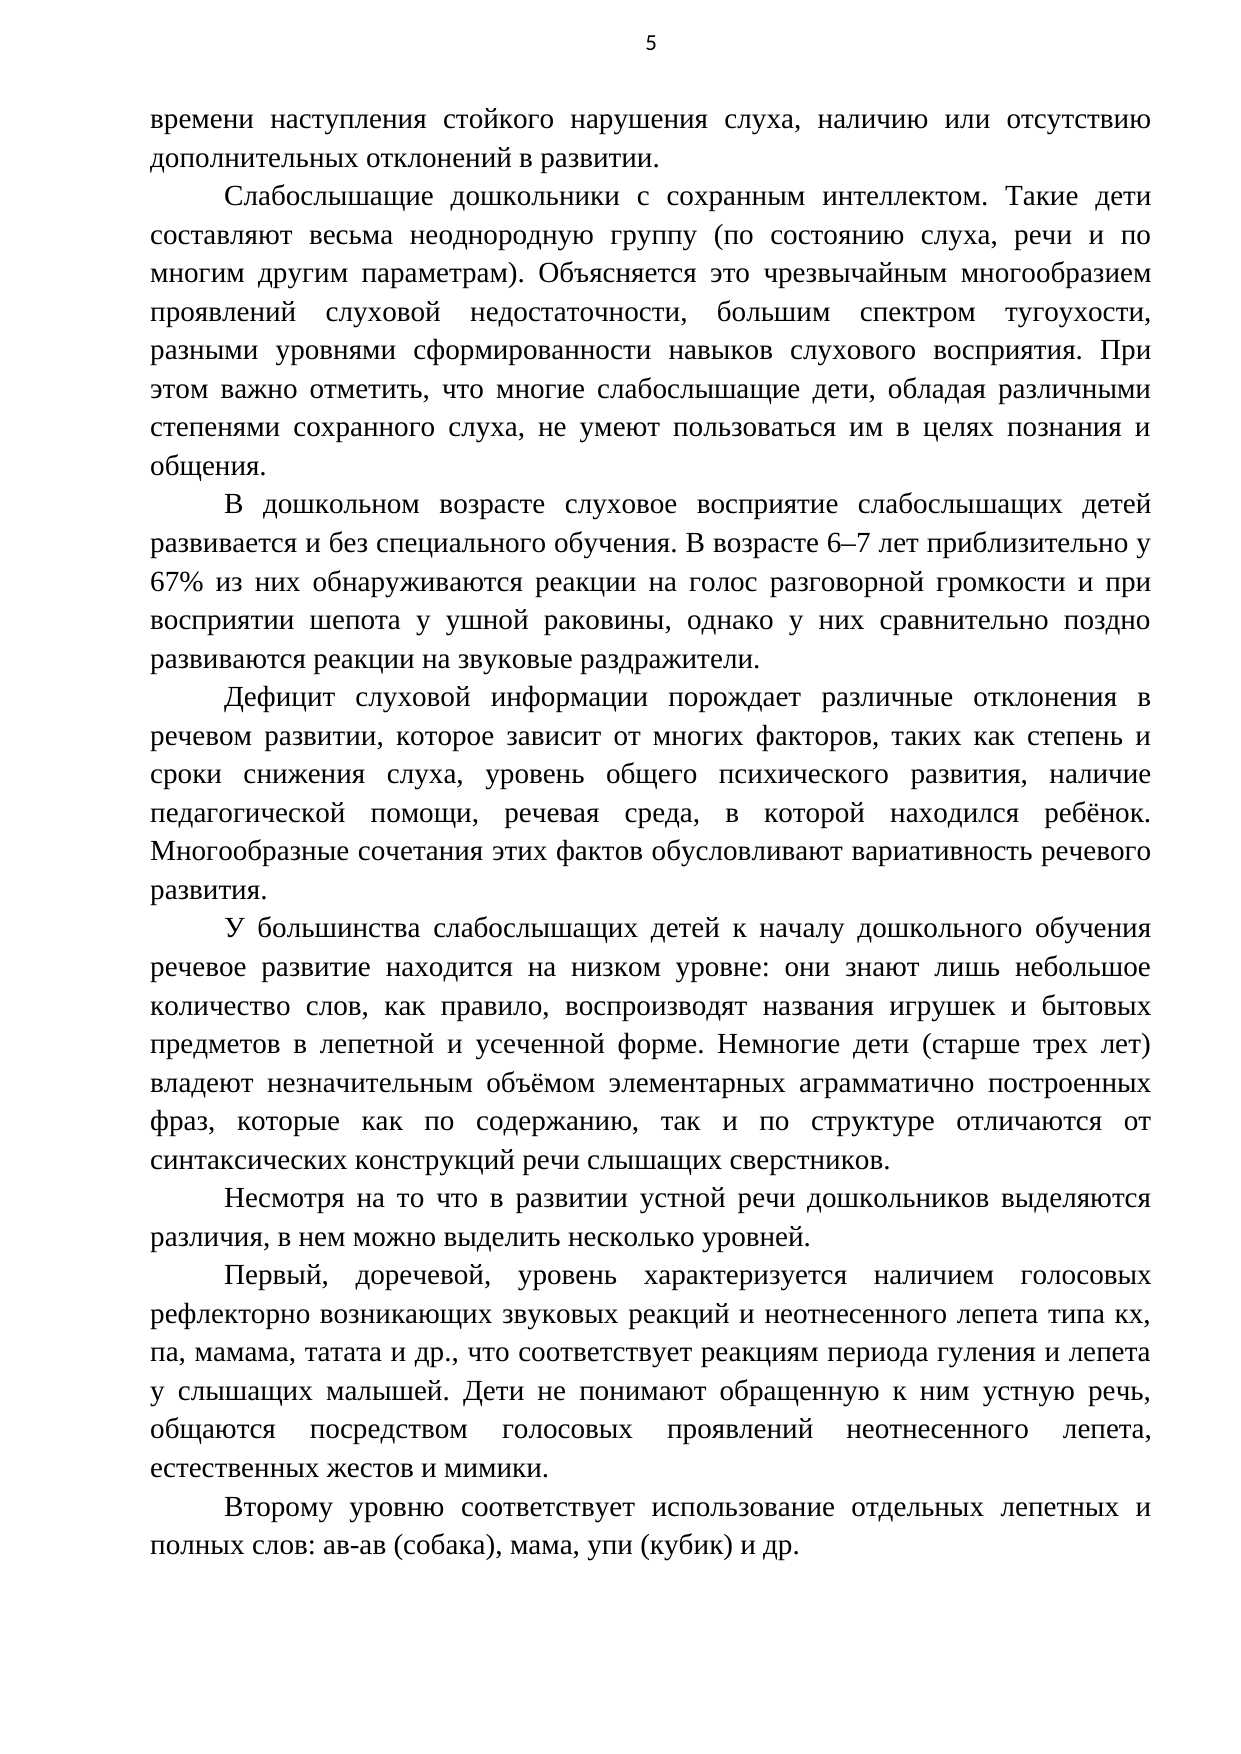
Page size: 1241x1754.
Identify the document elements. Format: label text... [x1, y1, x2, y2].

text Дефицит слуховой информации порождает различные отклонения в речевом развитии, которое зависит от многих факторов, таких как степень и сроки снижения слуха, уровень общего психического развития, наличие педагогической помощи, речевая среда, в которой находился ребёнок. Многообразные сочетания этих фактов обусловливают вариативность речевого развития. [150, 679, 1152, 906]
text В дошкольном возрасте слуховое восприятие слабослышащих детей развивается и без специального обучения. В возрасте 6–7 лет приблизительно у 67% из них обнаруживаются реакции на голос разговорной громкости и при восприятии шепота у ушной раковины, однако у них сравнительно поздно развиваются реакции на звуковые раздражители. [150, 487, 1152, 674]
text У большинства слабослышащих детей к началу дошкольного обучения речевое развитие находится на низком уровне: они знают лишь небольшое количество слов, как правило, воспроизводят названия игрушек и бытовых предметов в лепетной и усеченной форме. Немногие дети (старше трех лет) владеют незначительным объёмом элементарных аграмматично построенных фраз, которые как по содержанию, так и по структуре отличаются от синтаксических конструкций речи слышащих сверстников. [150, 911, 1152, 1175]
text Несмотря на то что в развитии устной речи дошкольников выделяются различия, в нем можно выделить несколько уровней. [150, 1180, 1152, 1252]
text Второму уровню соответствует использование отдельных лепетных и полных слов: ав-ав (собака), мама, упи (кубик) и др. [150, 1489, 1152, 1561]
text Слабослышащие дошкольники с сохранным интеллектом. Такие дети составляют весьма неоднородную группу (по состоянию слуха, речи и по многим другим параметрам). Объясняется это чрезвычайным многообразием проявлений слуховой недостаточности, большим спектром тугоухости, разными уровнями сформированности навыков слухового восприятия. При этом важно отметить, что многие слабослышащие дети, обладая различными степенями сохранного слуха, не умеют пользоваться им в целях познания и общения. [150, 178, 1152, 482]
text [150, 101, 1152, 173]
text Первый, доречевой, уровень характеризуется наличием голосовых рефлекторно возникающих звуковых реакций и неотнесенного лепета типа кх, па, мамама, татата и др., что соответствует реакциям периода гуления и лепета у слышащих малышей. Дети не понимают обращенную к ним устную речь, общаются посредством голосовых проявлений неотнесенного лепета, естественных жестов и мимики. [150, 1257, 1152, 1484]
